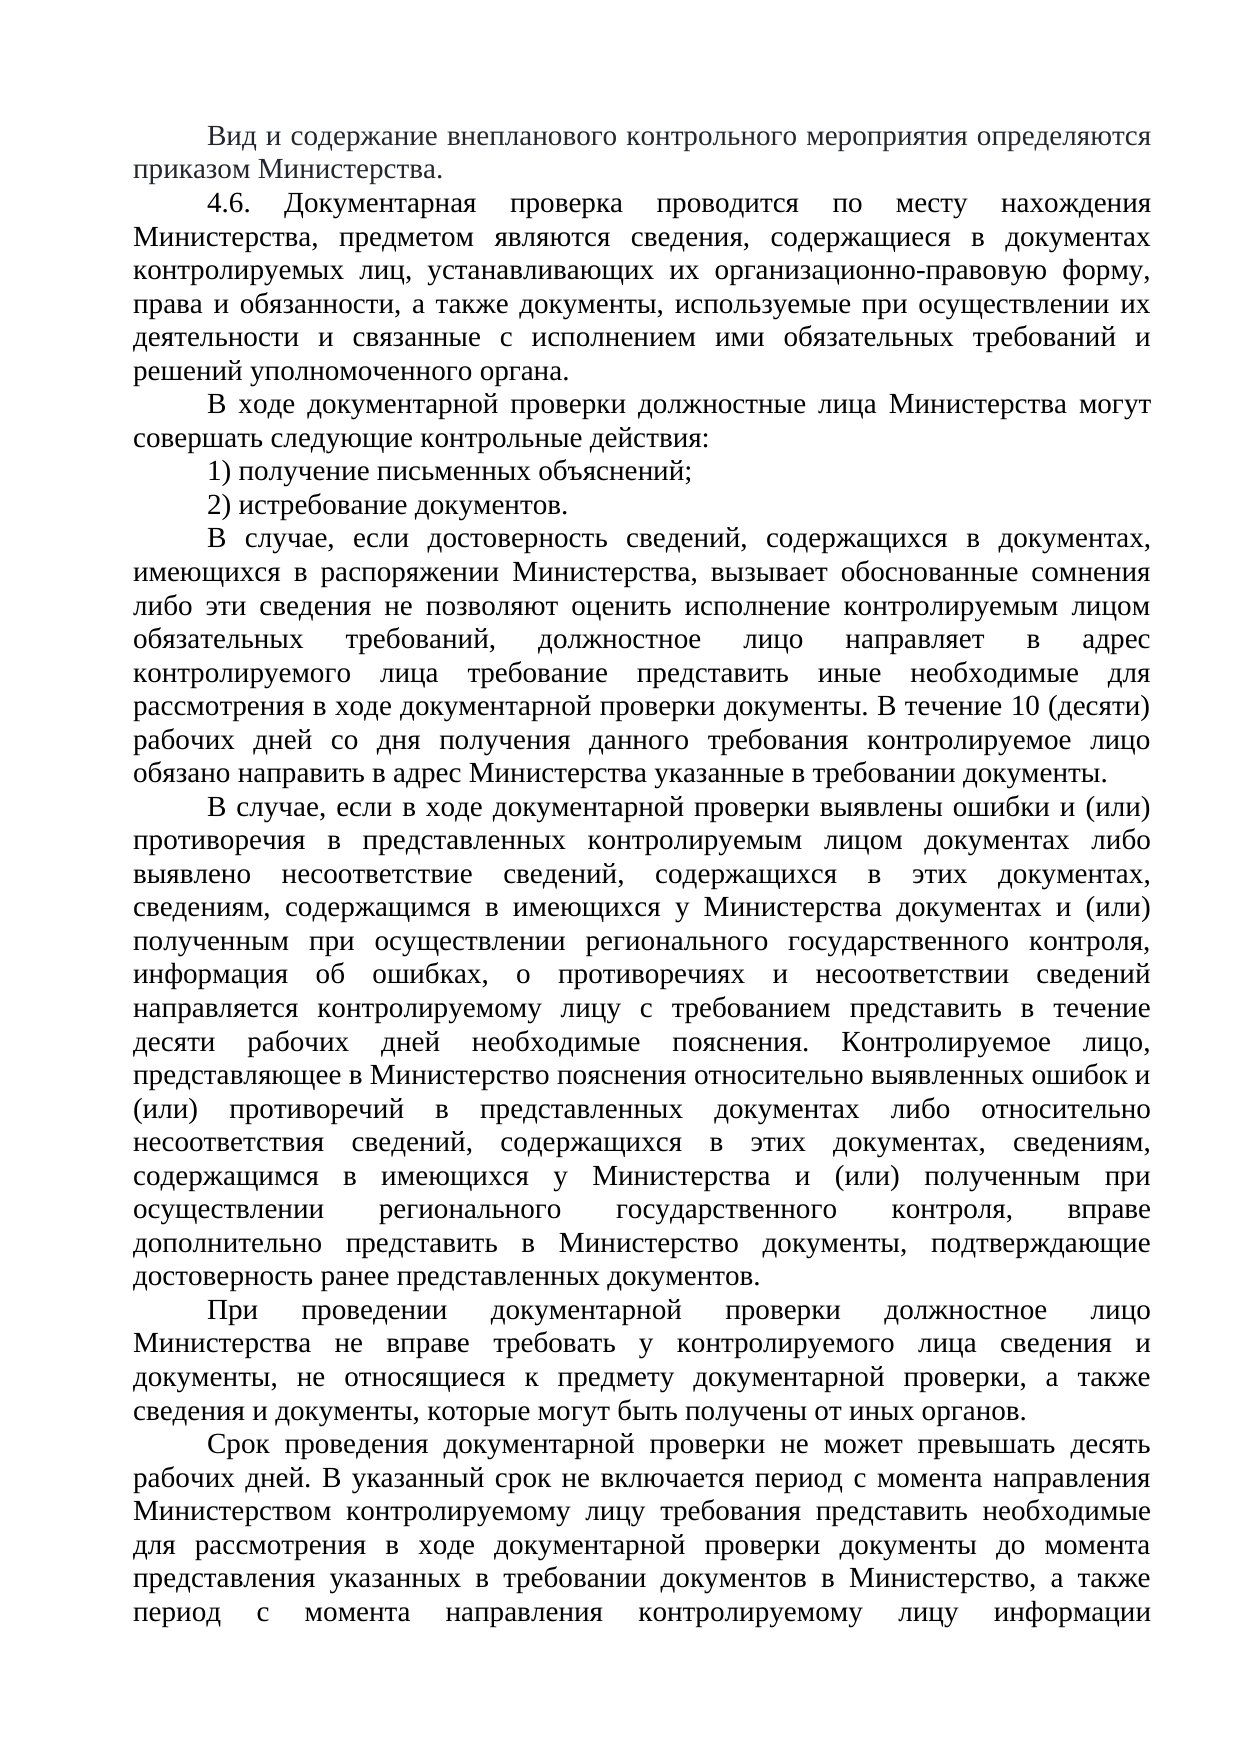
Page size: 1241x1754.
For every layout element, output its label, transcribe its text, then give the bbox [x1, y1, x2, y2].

text В ходе документарной проверки должностные лица Министерства могут совершать следующие контрольные действия: [133, 386, 1152, 453]
text 1) получение письменных объяснений; [133, 453, 1152, 487]
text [133, 1426, 1152, 1627]
text 2) истребование документов. [133, 487, 1152, 521]
text Вид и содержание внепланового контрольного мероприятия определяются приказом Министерства. [133, 118, 1152, 185]
text В случае, если достоверность сведений, содержащихся в документах, имеющихся в распоряжении Министерства, вызывает обоснованные сомнения либо эти сведения не позволяют оценить исполнение контролируемым лицом обязательных требований, должностное лицо направляет в адрес контролируемого лица требование представить иные необходимые для рассмотрения в ходе документарной проверки документы. В течение 10 (десяти) рабочих дней со дня получения данного требования контролируемое лицо обязано направить в адрес Министерства указанные в требовании документы. [133, 521, 1152, 789]
text При проведении документарной проверки должностное лицо Министерства не вправе требовать у контролируемого лица сведения и документы, не относящиеся к предмету документарной проверки, а также сведения и документы, которые могут быть получены от иных органов. [133, 1292, 1152, 1426]
text 4.6. Документарная проверка проводится по месту нахождения Министерства, предметом являются сведения, содержащиеся в документах контролируемых лиц, устанавливающих их организационно-правовую форму, права и обязанности, а также документы, используемые при осуществлении их деятельности и связанные с исполнением ими обязательных требований и решений уполномоченного органа. [133, 185, 1152, 386]
text В случае, если в ходе документарной проверки выявлены ошибки и (или) противоречия в представленных контролируемым лицом документах либо выявлено несоответствие сведений, содержащихся в этих документах, сведениям, содержащимся в имеющихся у Министерства документах и (или) полученным при осуществлении регионального государственного контроля, информация об ошибках, о противоречиях и несоответствии сведений направляется контролируемому лицу с требованием представить в течение десяти рабочих дней необходимые пояснения. Контролируемое лицо, представляющее в Министерство пояснения относительно выявленных ошибок и (или) противоречий в представленных документах либо относительно несоответствия сведений, содержащихся в этих документах, сведениям, содержащимся в имеющихся у Министерства и (или) полученным при осуществлении регионального государственного контроля, вправе дополнительно представить в Министерство документы, подтверждающие достоверность ранее представленных документов. [133, 789, 1152, 1292]
